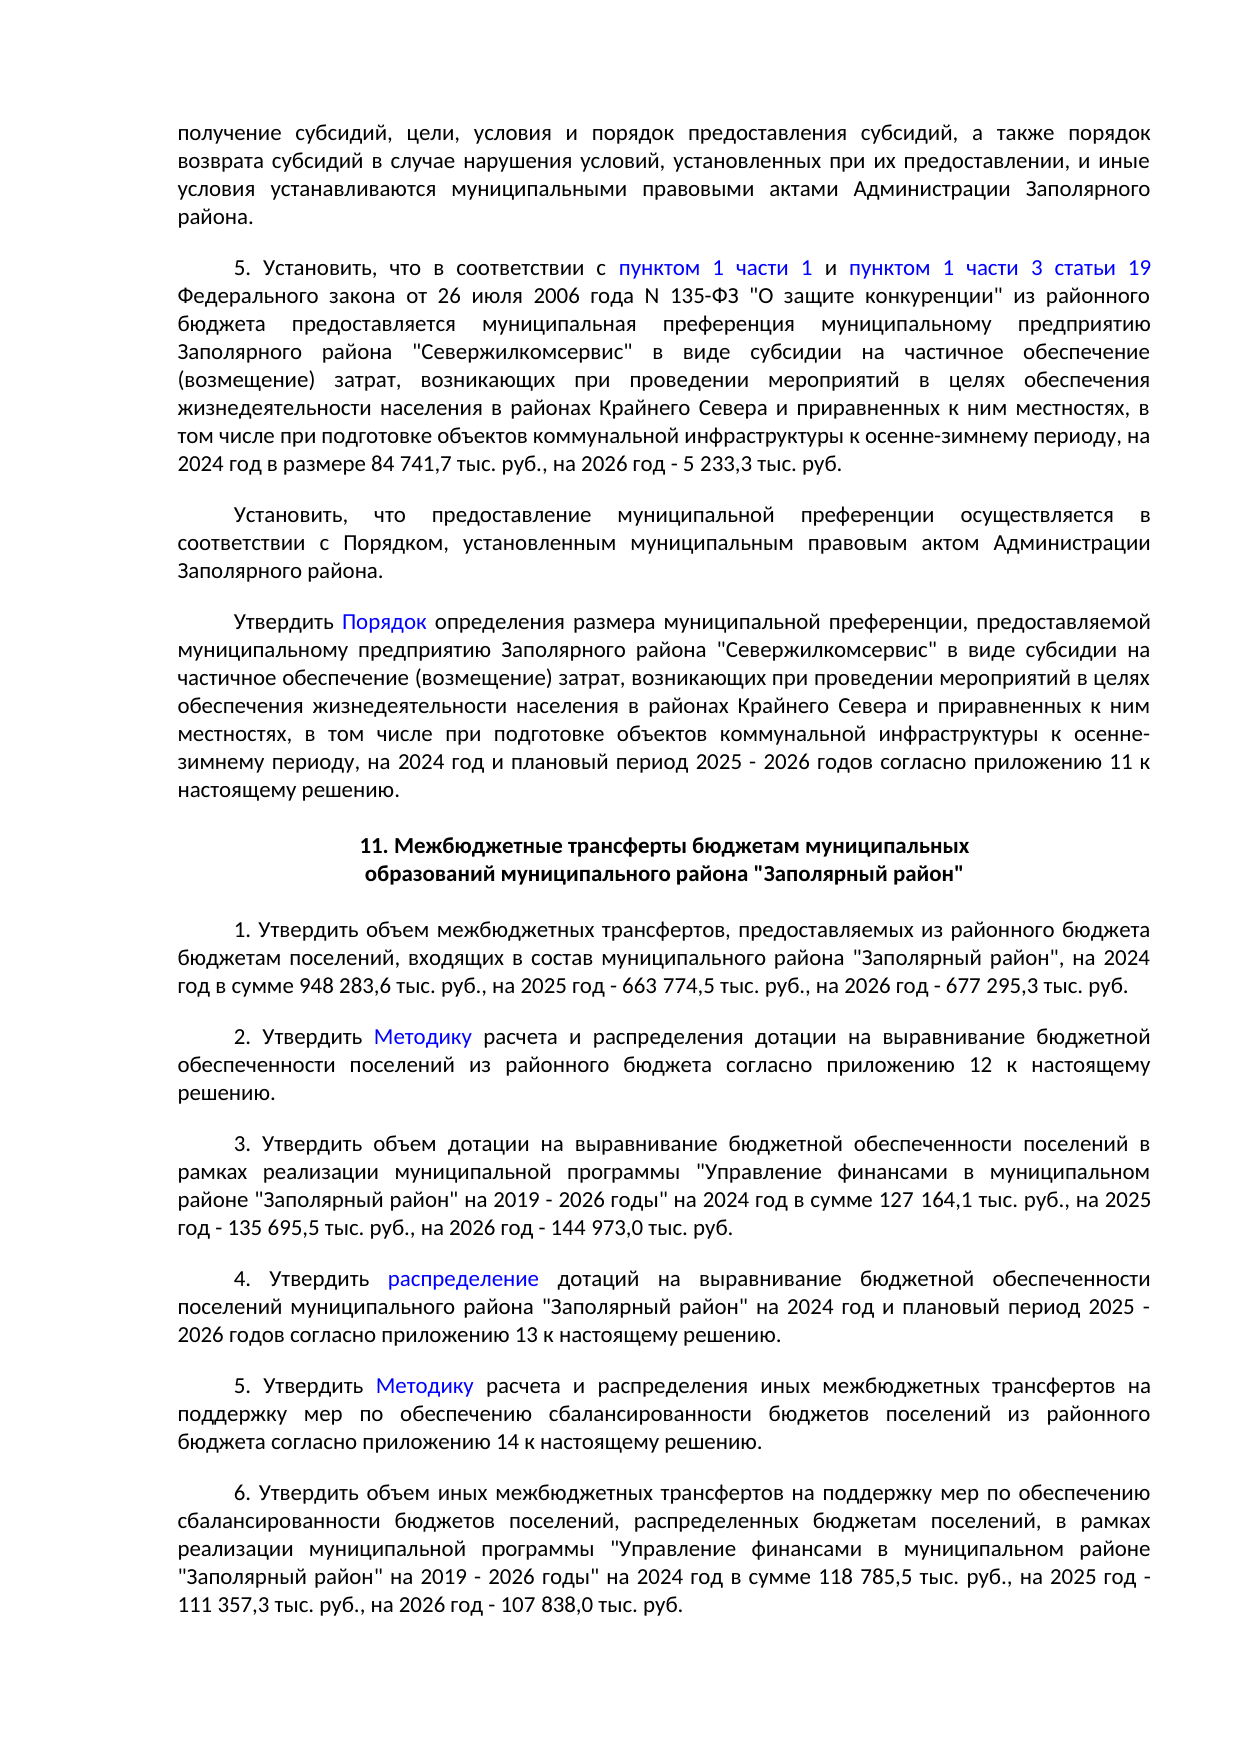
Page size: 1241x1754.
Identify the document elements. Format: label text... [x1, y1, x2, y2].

text Утвердить Порядок определения размера муниципальной преференции, предоставляемой муниципальному предприятию Заполярного района "Севержилкомсервис" в виде субсидии на частичное обеспечение (возмещение) затрат, возникающих при проведении мероприятий в целях обеспечения жизнедеятельности населения в районах Крайнего Севера и приравненных к ним местностях, в том числе при подготовке объектов коммунальной инфраструктуры к осенне-зимнему периоду, на 2024 год и плановый период 2025 - 2026 годов согласно приложению 11 к настоящему решению. [177, 607, 1152, 803]
text 5. Установить, что в соответствии с пунктом 1 части 1 и пунктом 1 части 3 статьи 19 Федерального закона от 26 июля 2006 года N 135-ФЗ "О защите конкуренции" из районного бюджета предоставляется муниципальная преференция муниципальному предприятию Заполярного района "Севержилкомсервис" в виде субсидии на частичное обеспечение (возмещение) затрат, возникающих при проведении мероприятий в целях обеспечения жизнедеятельности населения в районах Крайнего Севера и приравненных к ним местностях, в том числе при подготовке объектов коммунальной инфраструктуры к осенне-зимнему периоду, на 2024 год в размере 84 741,7 тыс. руб., на 2026 год - 5 233,3 тыс. руб. [177, 253, 1152, 477]
title образований муниципального района "Заполярный район" [177, 859, 1152, 887]
text 3. Утвердить объем дотации на выравнивание бюджетной обеспеченности поселений в рамках реализации муниципальной программы "Управление финансами в муниципальном районе "Заполярный район" на 2019 - 2026 годы" на 2024 год в сумме 127 164,1 тыс. руб., на 2025 год - 135 695,5 тыс. руб., на 2026 год - 144 973,0 тыс. руб. [177, 1129, 1152, 1241]
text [177, 118, 1152, 230]
text 5. Утвердить Методику расчета и распределения иных межбюджетных трансфертов на поддержку мер по обеспечению сбалансированности бюджетов поселений из районного бюджета согласно приложению 14 к настоящему решению. [177, 1371, 1152, 1455]
title 11. Межбюджетные трансферты бюджетам муниципальных [177, 831, 1152, 859]
text Установить, что предоставление муниципальной преференции осуществляется в соответствии с Порядком, установленным муниципальным правовым актом Администрации Заполярного района. [177, 500, 1152, 584]
text 2. Утвердить Методику расчета и распределения дотации на выравнивание бюджетной обеспеченности поселений из районного бюджета согласно приложению 12 к настоящему решению. [177, 1022, 1152, 1106]
text 4. Утвердить распределение дотаций на выравнивание бюджетной обеспеченности поселений муниципального района "Заполярный район" на 2024 год и плановый период 2025 - 2026 годов согласно приложению 13 к настоящему решению. [177, 1264, 1152, 1348]
text 1. Утвердить объем межбюджетных трансфертов, предоставляемых из районного бюджета бюджетам поселений, входящих в состав муниципального района "Заполярный район", на 2024 год в сумме 948 283,6 тыс. руб., на 2025 год - 663 774,5 тыс. руб., на 2026 год - 677 295,3 тыс. руб. [177, 915, 1152, 999]
text 6. Утвердить объем иных межбюджетных трансфертов на поддержку мер по обеспечению сбалансированности бюджетов поселений, распределенных бюджетам поселений, в рамках реализации муниципальной программы "Управление финансами в муниципальном районе "Заполярный район" на 2019 - 2026 годы" на 2024 год в сумме 118 785,5 тыс. руб., на 2025 год - 111 357,3 тыс. руб., на 2026 год - 107 838,0 тыс. руб. [177, 1478, 1152, 1618]
